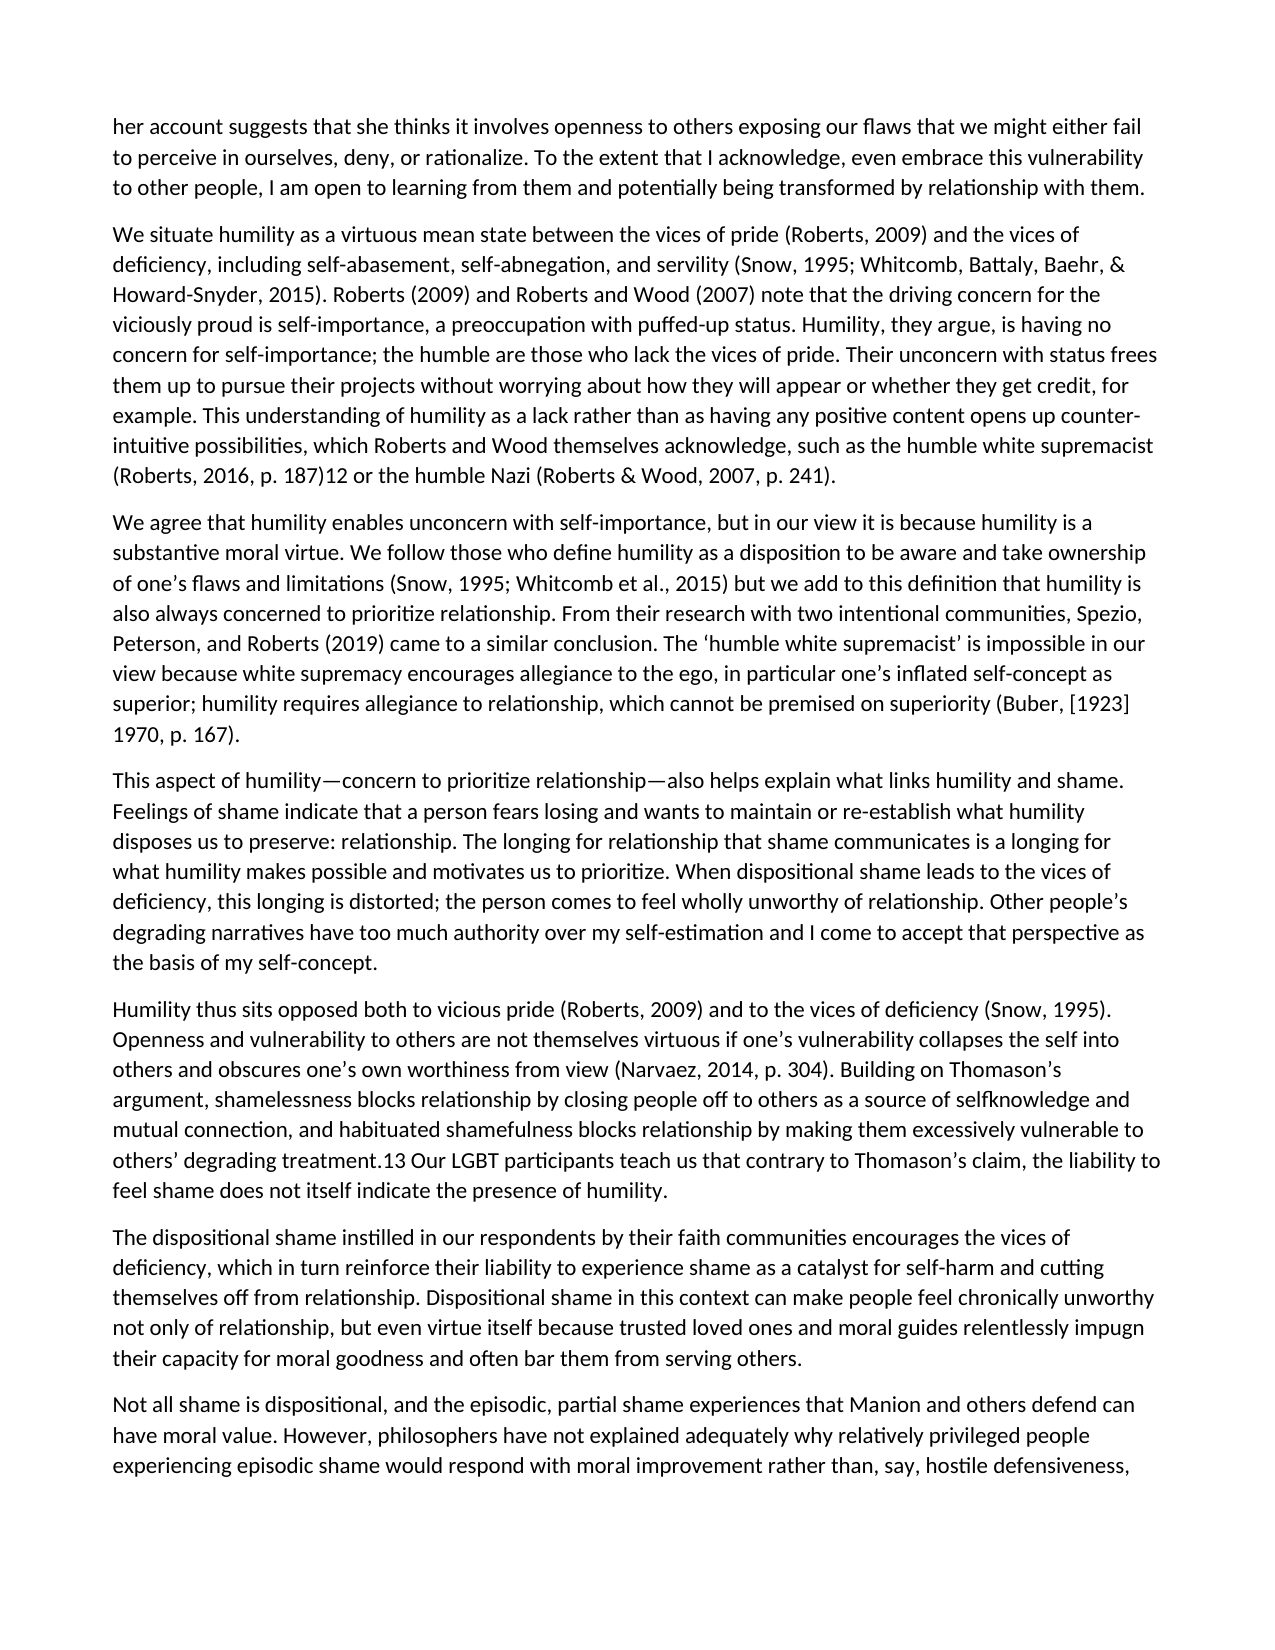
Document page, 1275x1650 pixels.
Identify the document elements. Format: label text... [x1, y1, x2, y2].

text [112, 112, 1162, 201]
text This aspect of humility—concern to prioritize relationship—also helps explain what links humility and shame. Feelings of shame indicate that a person fears losing and wants to maintain or re-establish what humility disposes us to preserve: relationship. The longing for relationship that shame communicates is a longing for what humility makes possible and motivates us to prioritize. When dispositional shame leads to the vices of deficiency, this longing is distorted; the person comes to feel wholly unworthy of relationship. Other people’s degrading narratives have too much authority over my self-estimation and I come to accept that perspective as the basis of my self-concept. [112, 767, 1162, 976]
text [112, 1391, 1162, 1479]
text We agree that humility enables unconcern with self-importance, but in our view it is because humility is a substantive moral virtue. We follow those who define humility as a disposition to be aware and take ownership of one’s flaws and limitations (Snow, 1995; Whitcomb et al., 2015) but we add to this definition that humility is also always concerned to prioritize relationship. From their research with two intentional communities, Spezio, Peterson, and Roberts (2019) came to a similar conclusion. The ‘humble white supremacist’ is impossible in our view because white supremacy encourages allegiance to the ego, in particular one’s inflated self-concept as superior; humility requires allegiance to relationship, which cannot be premised on superiority (Buber, [1923] 1970, p. 167). [112, 508, 1162, 748]
text The dispositional shame instilled in our respondents by their faith communities encourages the vices of deficiency, which in turn reinforce their liability to experience shame as a catalyst for self-harm and cutting themselves off from relationship. Dispositional shame in this context can make people feel chronically unworthy not only of relationship, but even virtue itself because trusted loved ones and moral guides relentlessly impugn their capacity for moral goodness and often bar them from serving others. [112, 1223, 1162, 1372]
text Humility thus sits opposed both to vicious pride (Roberts, 2009) and to the vices of deficiency (Snow, 1995). Openness and vulnerability to others are not themselves virtuous if one’s vulnerability collapses the self into others and obscures one’s own worthiness from view (Narvaez, 2014, p. 304). Building on Thomason’s argument, shamelessness blocks relationship by closing people off to others as a source of selfknowledge and mutual connection, and habituated shamefulness blocks relationship by making them excessively vulnerable to others’ degrading treatment.13 Our LGBT participants teach us that contrary to Thomason’s claim, the liability to feel shame does not itself indicate the presence of humility. [112, 995, 1162, 1204]
text We situate humility as a virtuous mean state between the vices of pride (Roberts, 2009) and the vices of deficiency, including self-abasement, self-abnegation, and servility (Snow, 1995; Whitcomb, Battaly, Baehr, & Howard-Snyder, 2015). Roberts (2009) and Roberts and Wood (2007) note that the driving concern for the viciously proud is self-importance, a preoccupation with puffed-up status. Humility, they argue, is having no concern for self-importance; the humble are those who lack the vices of pride. Their unconcern with status frees them up to pursue their projects without worrying about how they will appear or whether they get credit, for example. This understanding of humility as a lack rather than as having any positive content opens up counter-intuitive possibilities, which Roberts and Wood themselves acknowledge, such as the humble white supremacist (Roberts, 2016, p. 187)12 or the humble Nazi (Roberts & Wood, 2007, p. 241). [112, 220, 1162, 489]
